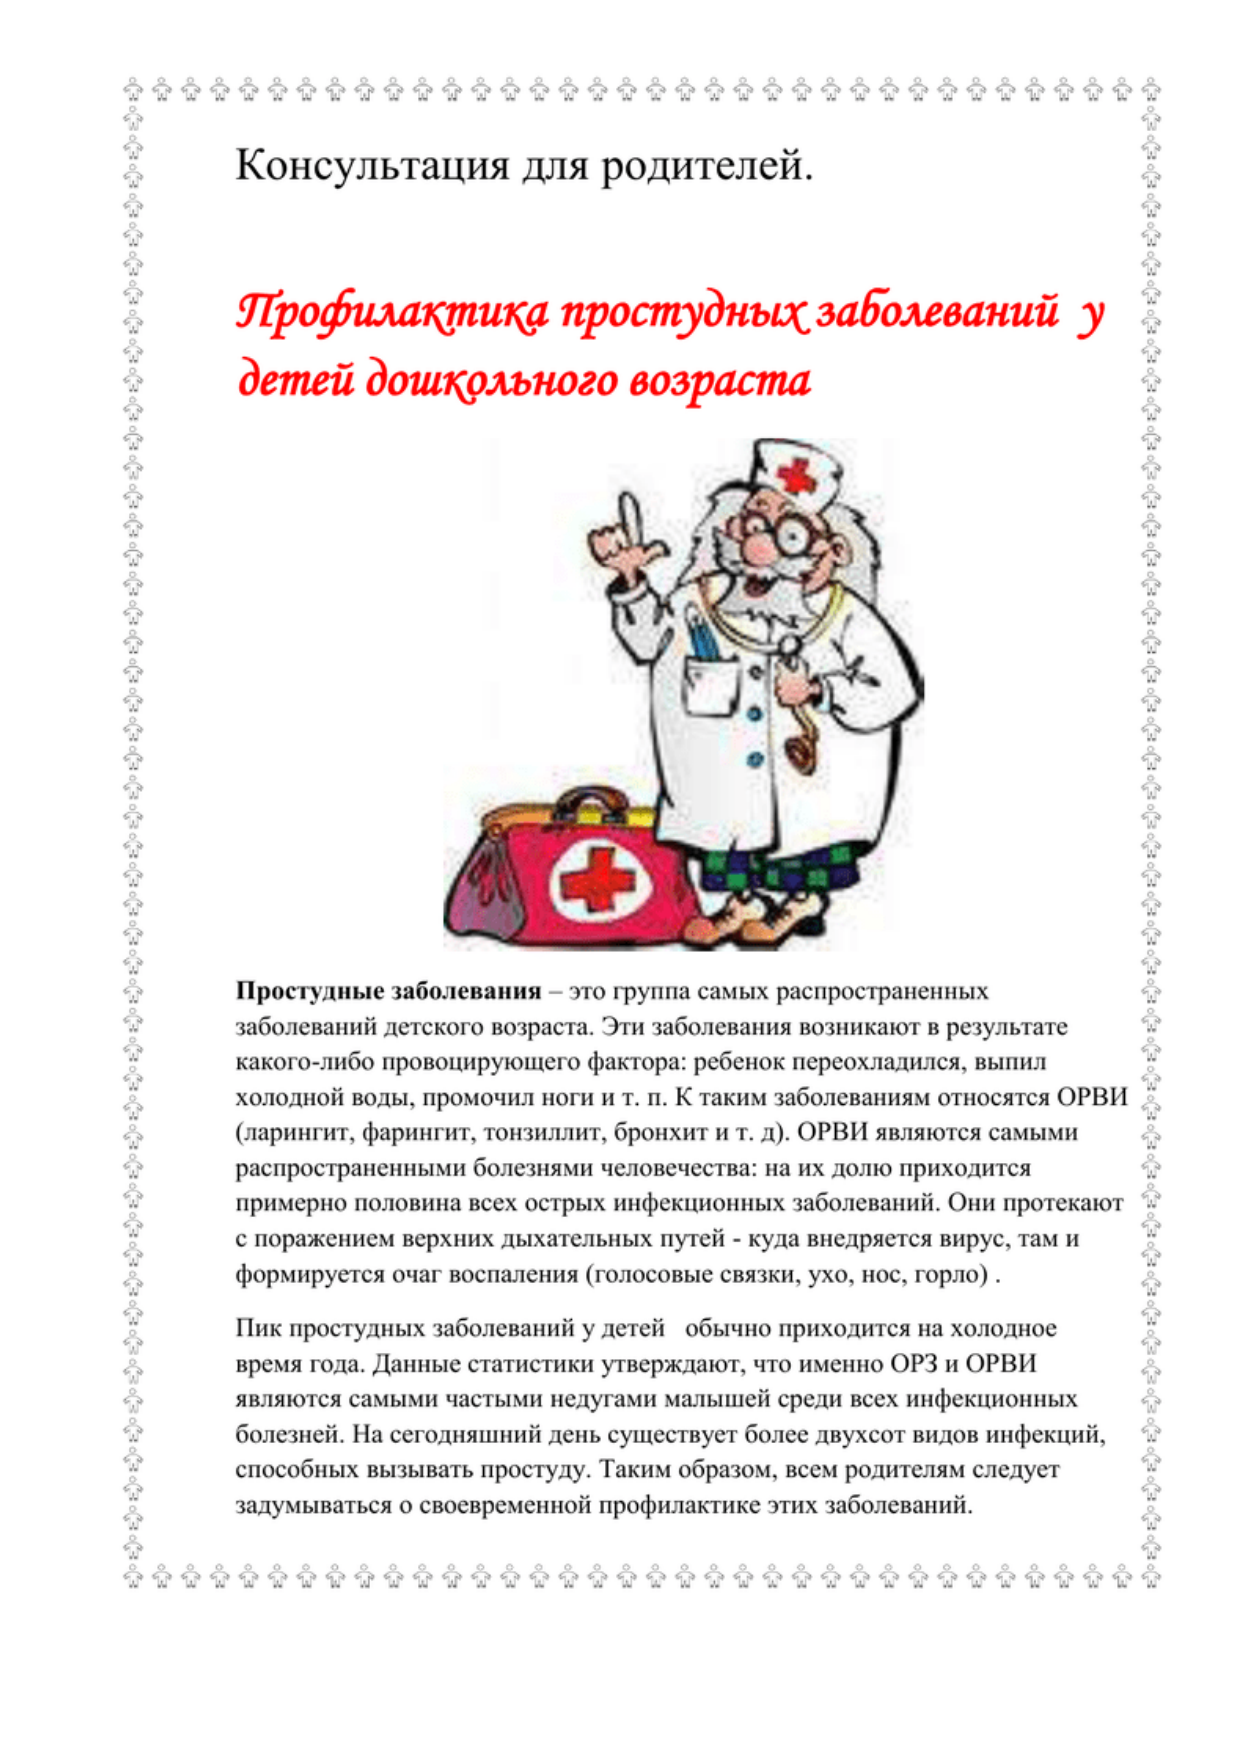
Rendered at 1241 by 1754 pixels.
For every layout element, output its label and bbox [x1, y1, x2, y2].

picture [73, 29, 1212, 1636]
